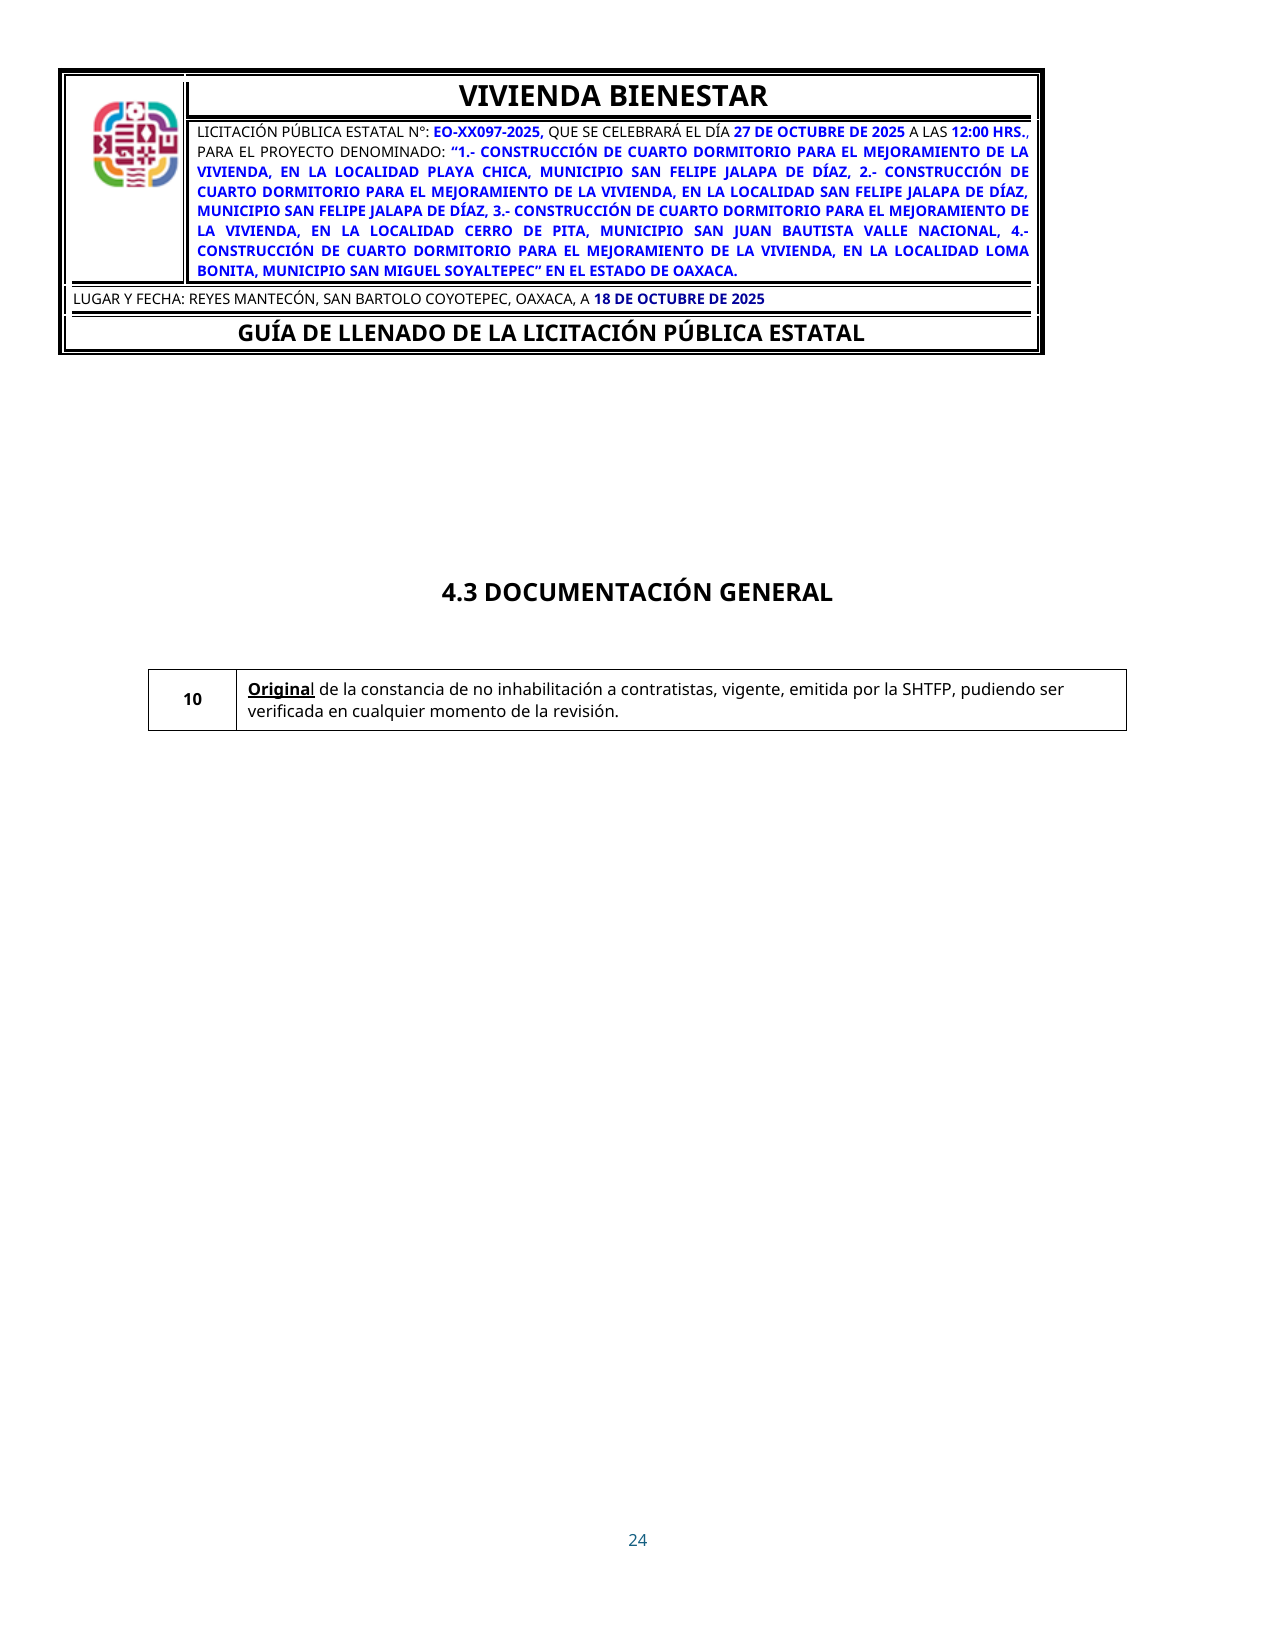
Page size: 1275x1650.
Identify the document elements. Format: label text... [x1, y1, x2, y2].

table_header 10 [149, 670, 236, 730]
table_header Original de la constancia de no inhabilitación a contratistas, vigente, emitida por la SHTFP, pudiendo ser verificada en cualquier momento de la revisión. [237, 670, 1126, 730]
picture [184, 93, 189, 193]
picture [82, 93, 183, 193]
text 4.3 DOCUMENTACIÓN GENERAL [148, 575, 1127, 609]
